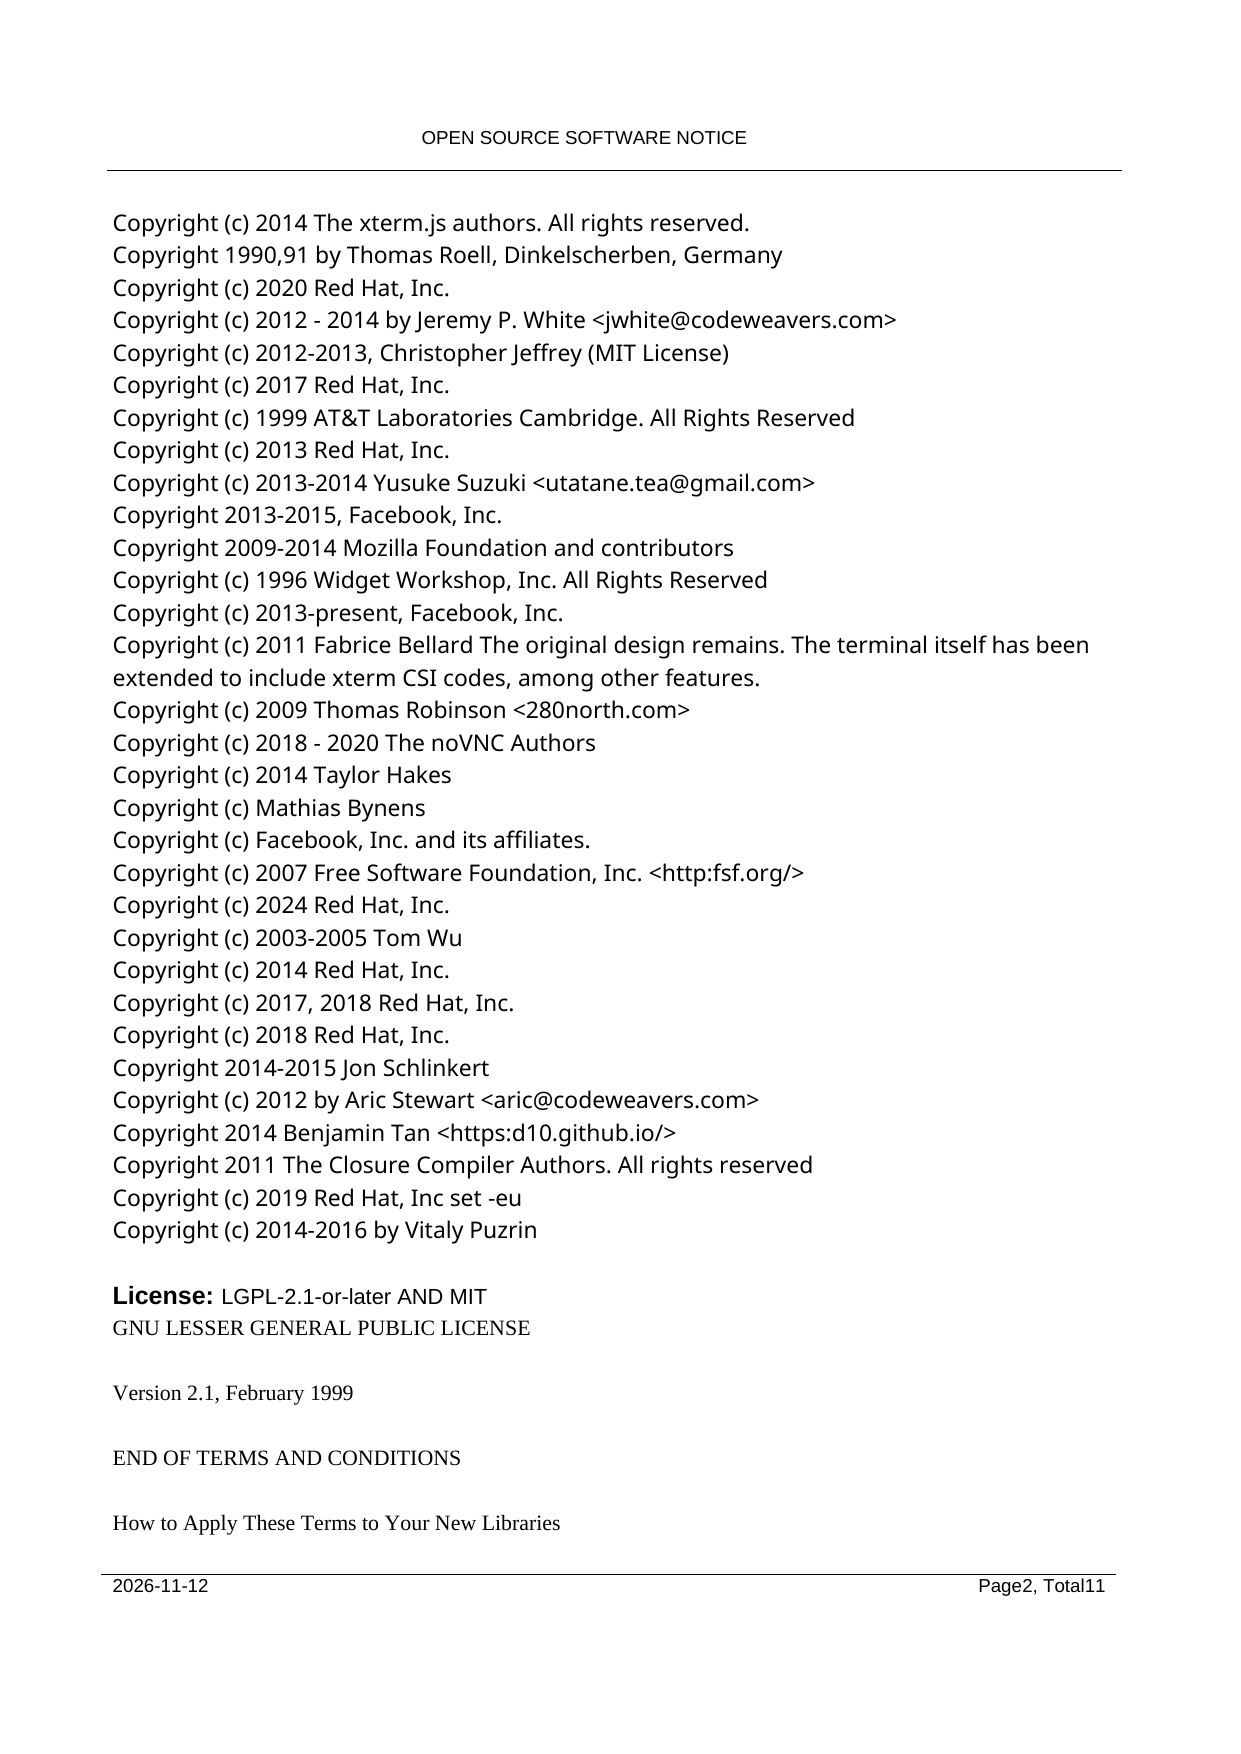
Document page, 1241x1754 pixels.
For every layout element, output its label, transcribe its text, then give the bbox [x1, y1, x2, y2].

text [112, 206, 1128, 1279]
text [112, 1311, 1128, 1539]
text License: LGPL-2.1-or-later AND MIT [112, 1279, 1128, 1311]
